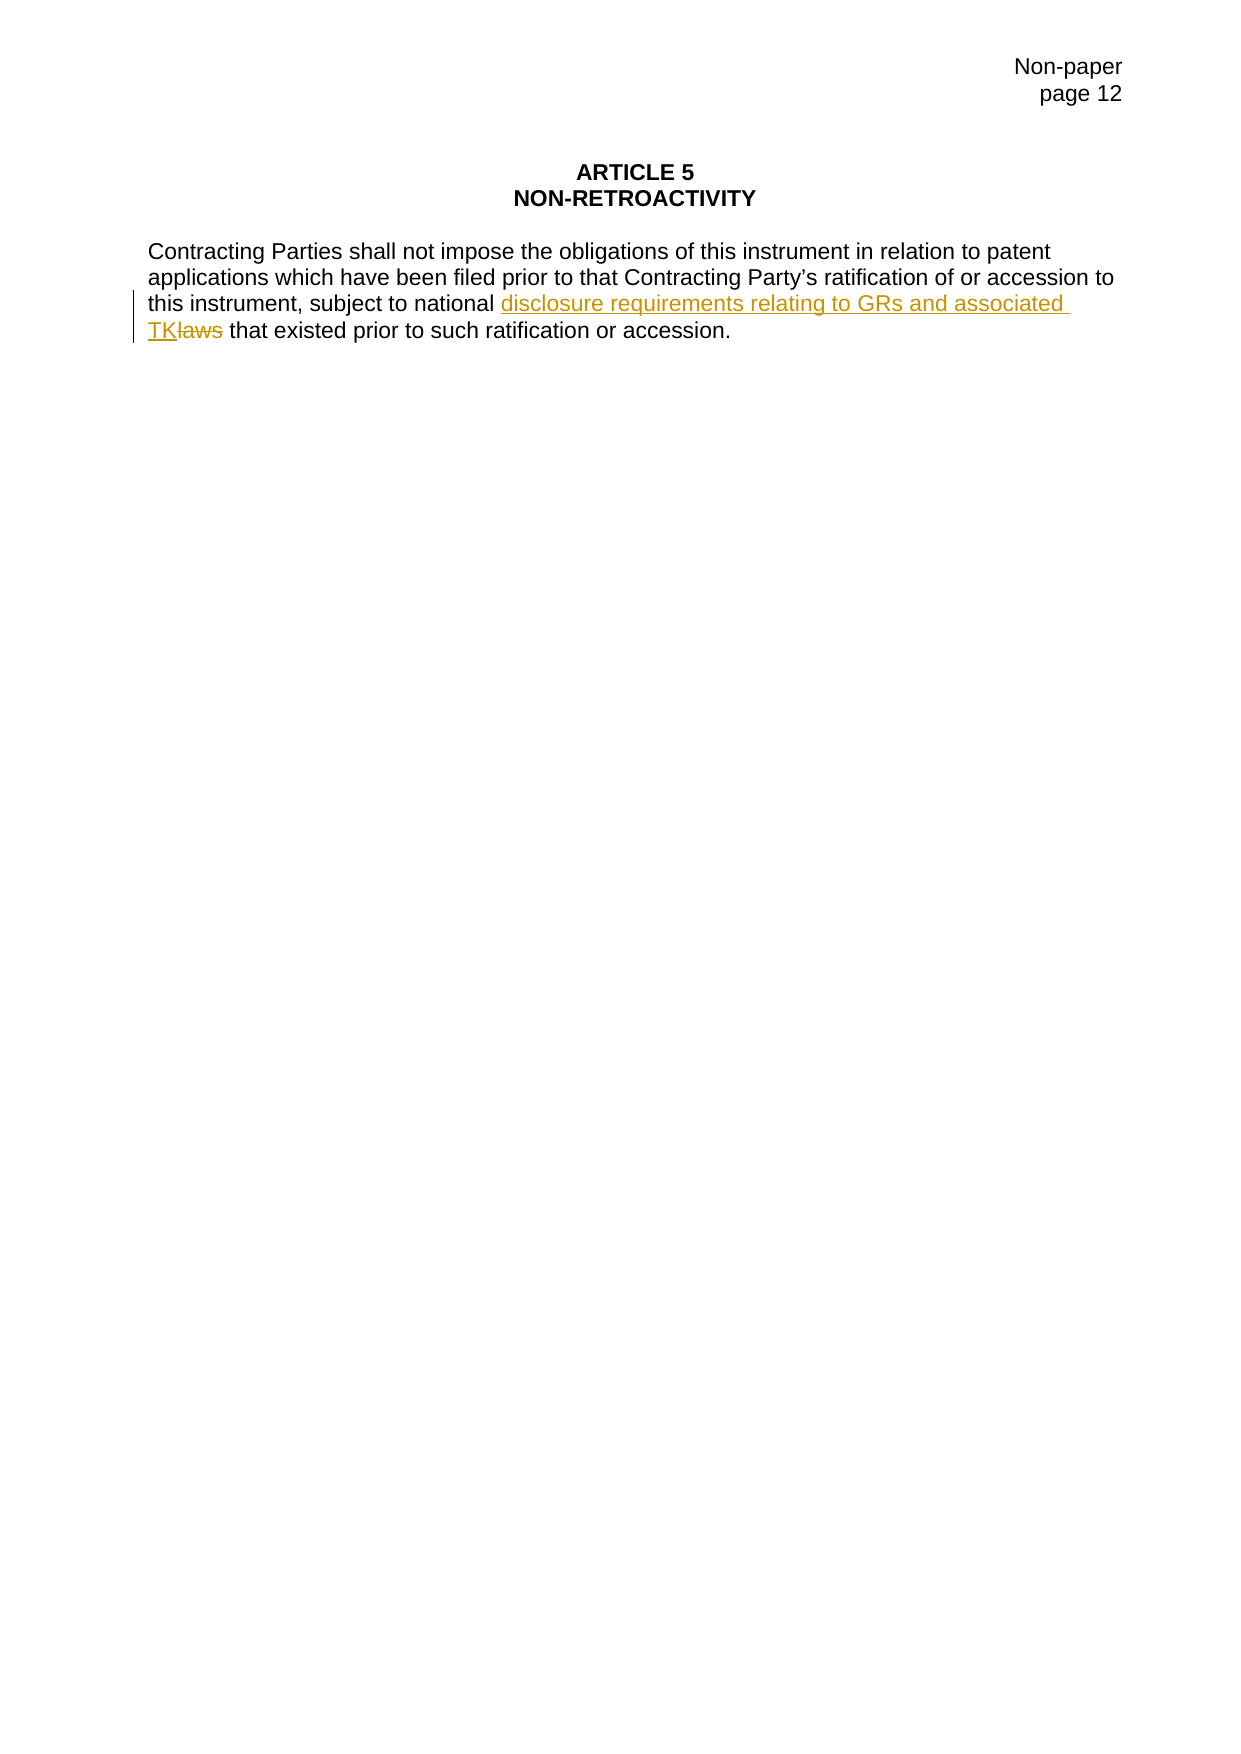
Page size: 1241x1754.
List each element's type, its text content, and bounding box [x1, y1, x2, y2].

text ARTICLE 5 [148, 158, 1122, 185]
text Contracting Parties shall not impose the obligations of this instrument in relation to patent applications which have been filed prior to that Contracting Party’s ratification of or accession to this instrument, subject to national that existed prior to such ratification or accession. [148, 238, 1122, 343]
text NON-RETROACTIVITY [148, 185, 1122, 211]
